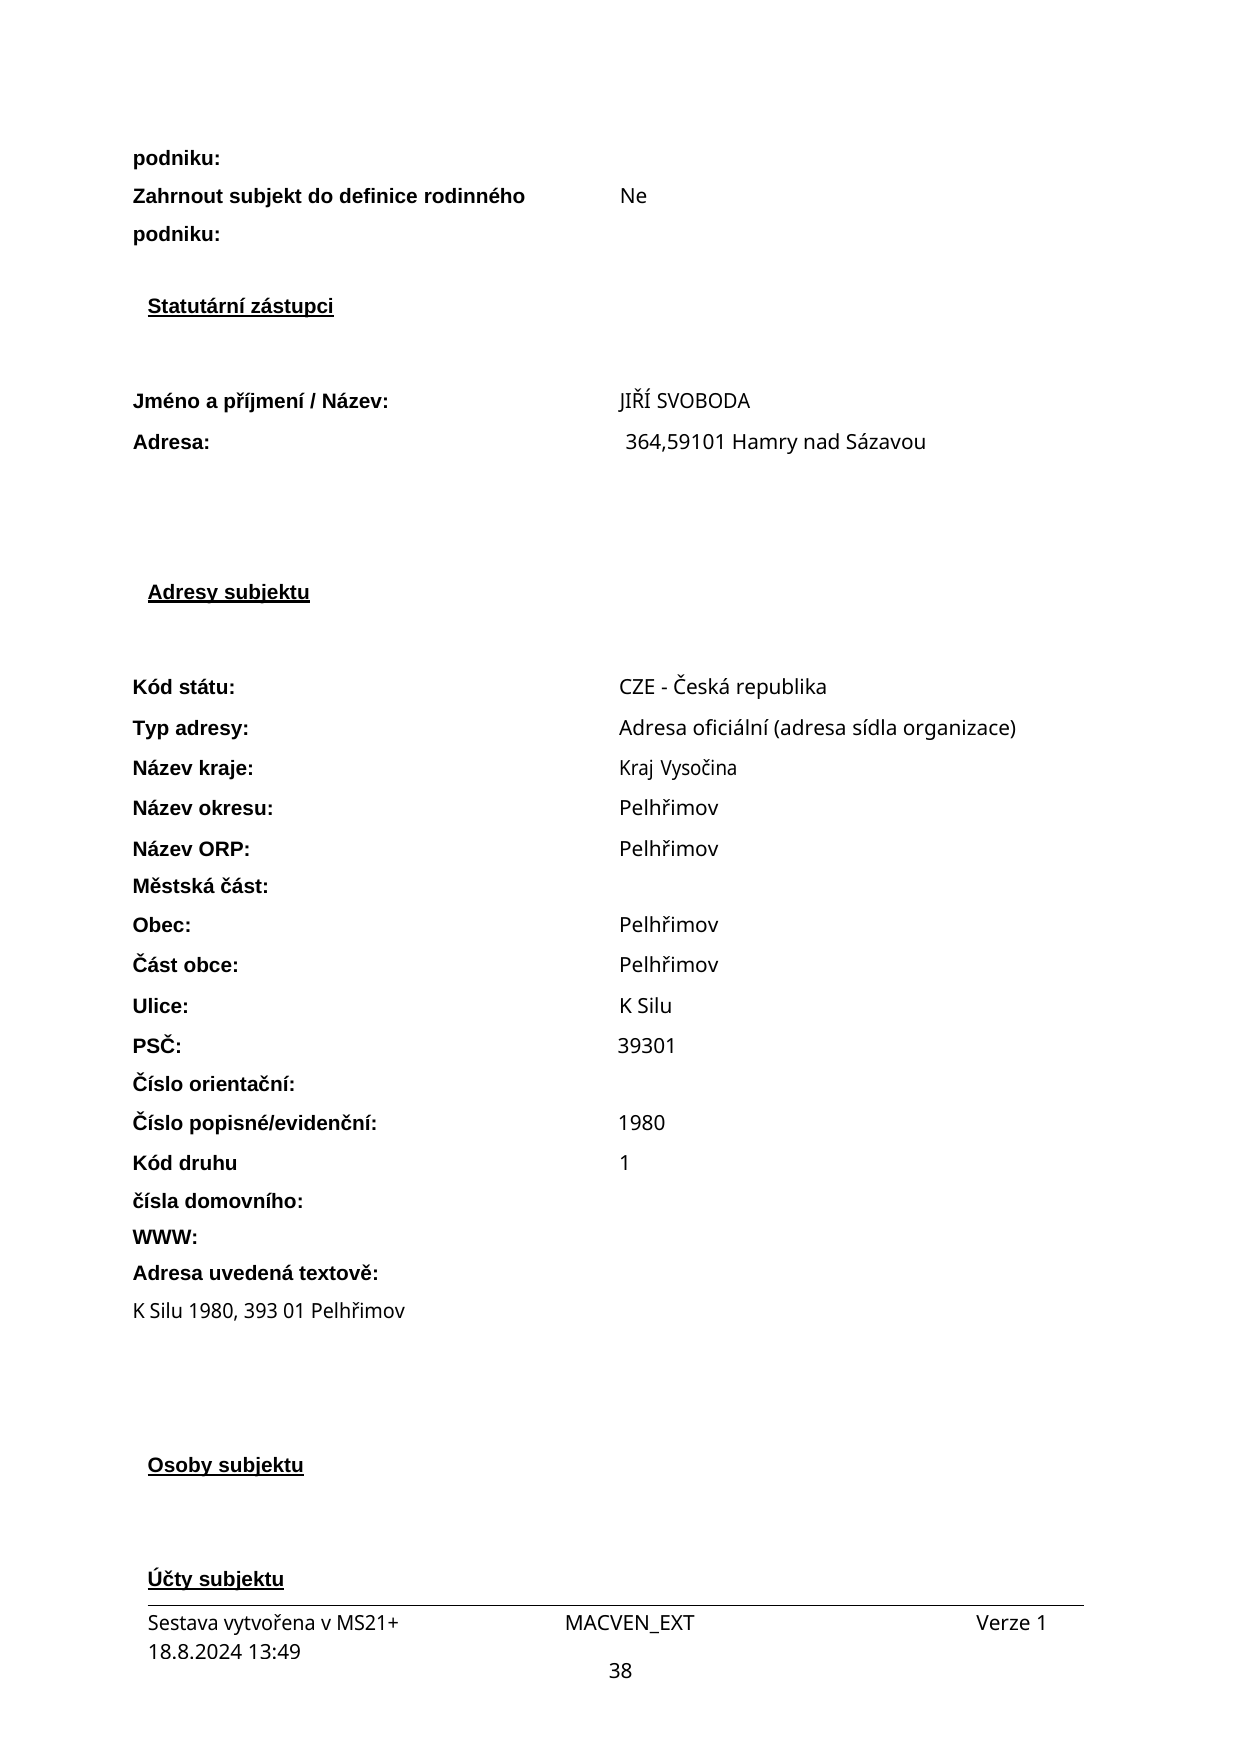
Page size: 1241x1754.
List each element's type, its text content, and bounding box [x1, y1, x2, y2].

text Název ORP: Pelhřimov [132, 834, 1167, 862]
subtitle Číslo popisné/evidenční: 1980 [132, 1108, 1167, 1136]
text Jméno a příjmení / Název: JIŘÍ SVOBODA [133, 387, 1167, 415]
subtitle Městská část: [132, 874, 1167, 898]
text Adresy subjektu [147, 579, 1167, 603]
text Adresa: 364,59101 Hamry nad Sázavou [133, 427, 1167, 456]
text Název okresu: Pelhřimov [132, 793, 1167, 822]
text Kód státu: CZE - Česká republika [132, 672, 1167, 701]
text Obec: Pelhřimov [132, 910, 1167, 939]
text podniku: [133, 222, 1167, 246]
subtitle Číslo orientační: [132, 1072, 1167, 1096]
subtitle WWW: [132, 1224, 304, 1248]
text čísla domovního: [132, 1189, 304, 1213]
text Část obce: Pelhřimov [132, 951, 1167, 979]
text podniku: [133, 146, 1167, 170]
text K Silu 1980, 393 01 Pelhřimov [132, 1296, 1167, 1325]
text Název kraje: Kraj Vysočina [132, 753, 1167, 782]
text Osoby subjektu [147, 1453, 1167, 1477]
text PSČ: 39301 [132, 1031, 1167, 1060]
subtitle Zahrnout subjekt do definice rodinného Ne [133, 182, 1167, 210]
text Typ adresy: Adresa oficiální (adresa sídla organizace) [132, 713, 1167, 741]
text Adresa uvedená textově: [132, 1261, 1167, 1284]
subtitle Kód druhu 1 [132, 1148, 1167, 1177]
text Ulice: K Silu [132, 991, 1167, 1019]
text Statutární zástupci [147, 294, 1167, 318]
text Účty subjektu [147, 1567, 1167, 1591]
